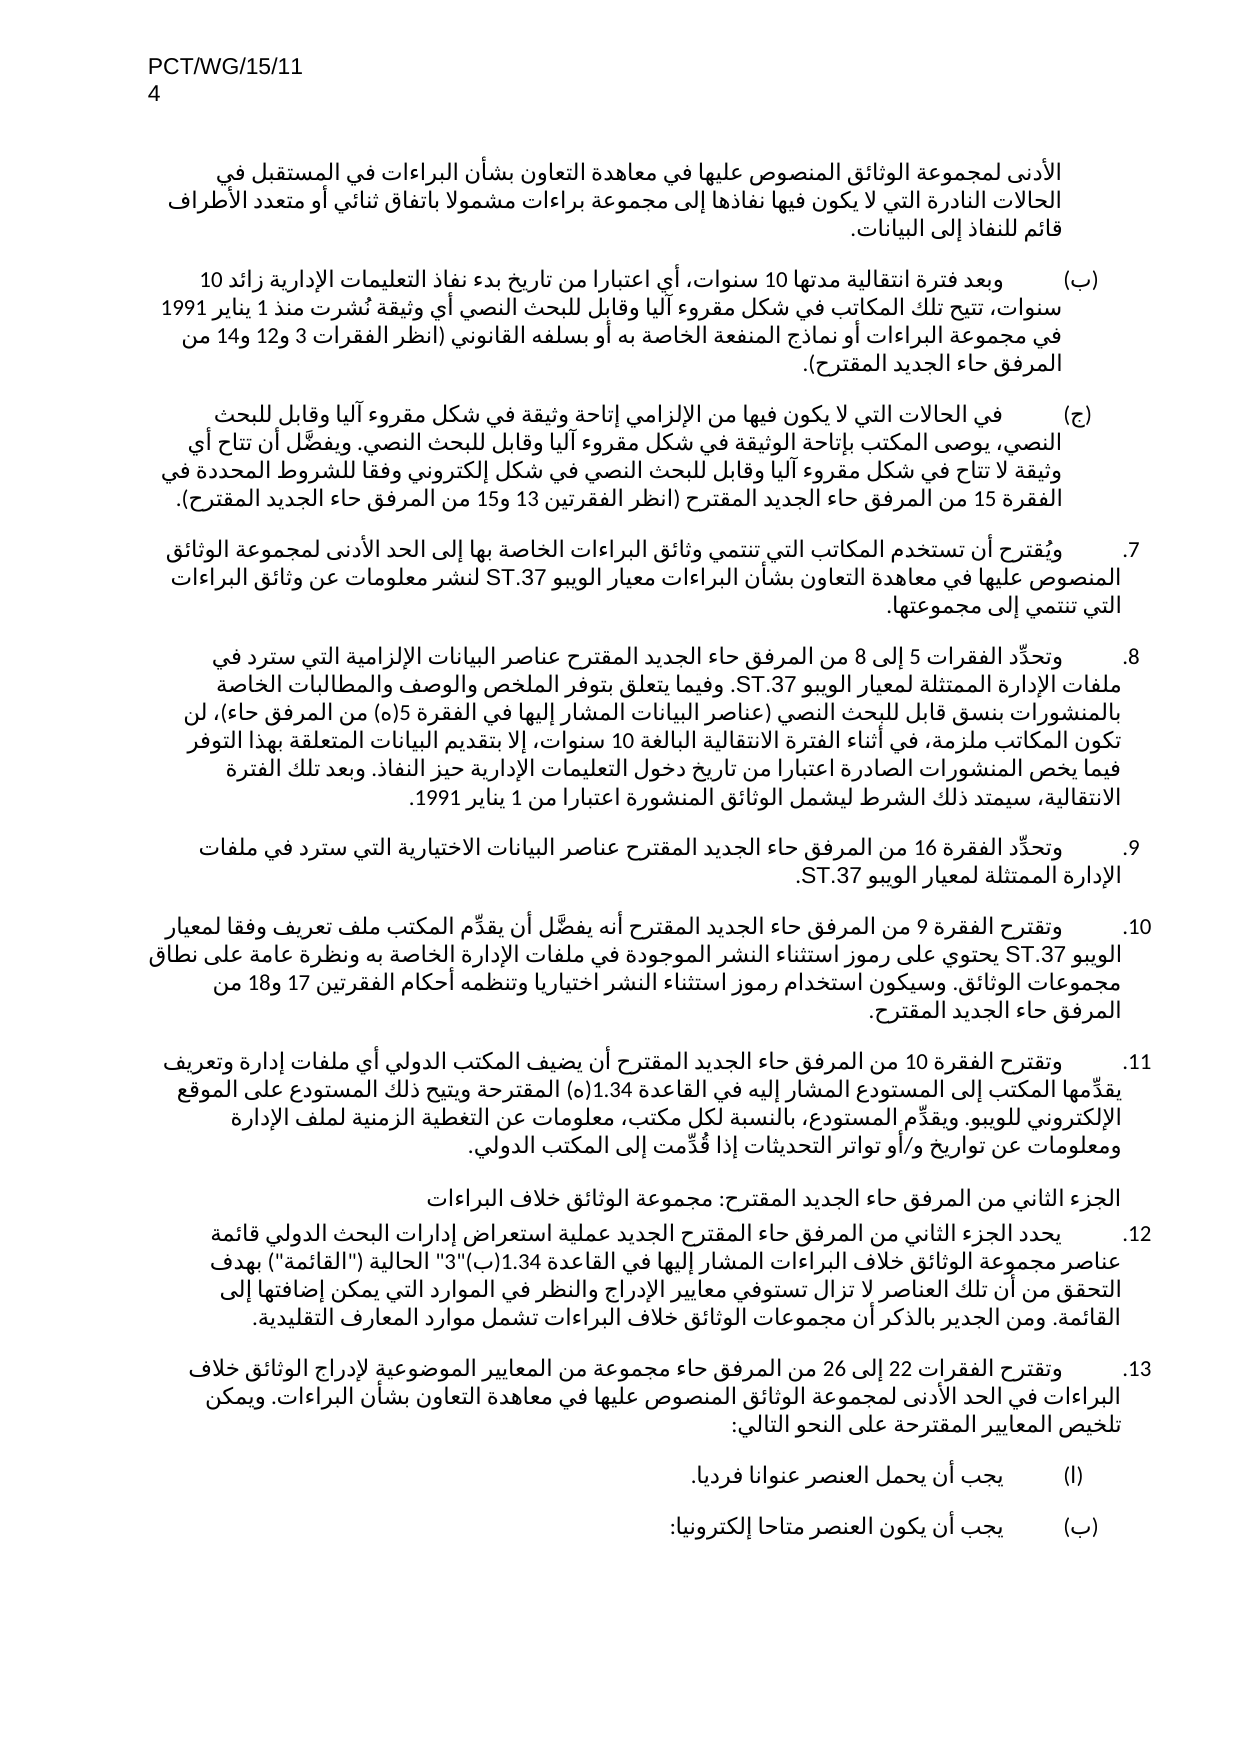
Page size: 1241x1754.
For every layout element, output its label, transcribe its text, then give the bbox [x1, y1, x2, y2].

text وتقترح الفقرات 22 إلى 26 من المرفق حاء مجموعة من المعايير الموضوعية لإدراج الوثائق خلاف البراءات في الحد الأدنى لمجموعة الوثائق المنصوص عليها في معاهدة التعاون بشأن البراءات. ويمكن تلخيص المعايير المقترحة على النحو التالي: [148, 1354, 1122, 1438]
list يجب أن يكون العنصر متاحا إلكترونيا: [148, 1512, 1063, 1540]
text وتحدِّد الفقرات 5 إلى 8 من المرفق حاء الجديد المقترح عناصر البيانات الإلزامية التي سترد في ملفات الإدارة الممتثلة لمعيار الويبو ST.37. وفيما يتعلق بتوفر الملخص والوصف والمطالبات الخاصة بالمنشورات بنسق قابل للبحث النصي (عناصر البيانات المشار إليها في الفقرة 5(ه) من المرفق حاء)، لن تكون المكاتب ملزمة، في أثناء الفترة الانتقالية البالغة 10 سنوات، إلا بتقديم البيانات المتعلقة بهذا التوفر فيما يخص المنشورات الصادرة اعتبارا من تاريخ دخول التعليمات الإدارية حيز النفاذ. وبعد تلك الفترة الانتقالية، سيمتد ذلك الشرط ليشمل الوثائق المنشورة اعتبارا من 1 يناير 1991. [148, 642, 1122, 811]
subtitle الجزء الثاني من المرفق حاء الجديد المقترح: مجموعة الوثائق خلاف البراءات [148, 1184, 1122, 1213]
text يحدد الجزء الثاني من المرفق حاء المقترح الجديد عملية استعراض إدارات البحث الدولي قائمة عناصر مجموعة الوثائق خلاف البراءات المشار إليها في القاعدة 1.34(ب)"3" الحالية ("القائمة") بهدف التحقق من أن تلك العناصر لا تزال تستوفي معايير الإدراج والنظر في الموارد التي يمكن إضافتها إلى القائمة. ومن الجدير بالذكر أن مجموعات الوثائق خلاف البراءات تشمل موارد المعارف التقليدية. [148, 1219, 1122, 1331]
text ويُقترح أن تستخدم المكاتب التي تنتمي وثائق البراءات الخاصة بها إلى الحد الأدنى لمجموعة الوثائق المنصوص عليها في معاهدة التعاون بشأن البراءات معيار الويبو ST.37 لنشر معلومات عن وثائق البراءات التي تنتمي إلى مجموعتها. [148, 536, 1122, 619]
list وبعد فترة انتقالية مدتها 10 سنوات، أي اعتبارا من تاريخ بدء نفاذ التعليمات الإدارية زائد 10 سنوات، تتيح تلك المكاتب في شكل مقروء آليا وقابل للبحث النصي أي وثيقة نُشرت منذ 1 يناير 1991 في مجموعة البراءات أو نماذج المنفعة الخاصة به أو بسلفه القانوني (انظر الفقرات 3 و12 و14 من المرفق حاء الجديد المقترح). [148, 266, 1063, 378]
list يجب أن يحمل العنصر عنوانا فرديا. [148, 1461, 1063, 1489]
text وتقترح الفقرة 10 من المرفق حاء الجديد المقترح أن يضيف المكتب الدولي أي ملفات إدارة وتعريف يقدِّمها المكتب إلى المستودع المشار إليه في القاعدة 1.34(ه) المقترحة ويتيح ذلك المستودع على الموقع الإلكتروني للويبو. ويقدِّم المستودع، بالنسبة لكل مكتب، معلومات عن التغطية الزمنية لملف الإدارة ومعلومات عن تواريخ و/أو تواتر التحديثات إذا قُدِّمت إلى المكتب الدولي. [148, 1047, 1122, 1159]
text وتحدِّد الفقرة 16 من المرفق حاء الجديد المقترح عناصر البيانات الاختيارية التي سترد في ملفات الإدارة الممتثلة لمعيار الويبو ST.37. [148, 833, 1122, 889]
list في الحالات التي لا يكون فيها من الإلزامي إتاحة وثيقة في شكل مقروء آليا وقابل للبحث النصي، يوصى المكتب بإتاحة الوثيقة في شكل مقروء آليا وقابل للبحث النصي. ويفضَّل أن تتاح أي وثيقة لا تتاح في شكل مقروء آليا وقابل للبحث النصي في شكل إلكتروني وفقا للشروط المحددة في الفقرة 15 من المرفق حاء الجديد المقترح (انظر الفقرتين 13 و15 من المرفق حاء الجديد المقترح). [148, 401, 1063, 513]
text وتقترح الفقرة 9 من المرفق حاء الجديد المقترح أنه يفضَّل أن يقدِّم المكتب ملف تعريف وفقا لمعيار الويبو ST.37 يحتوي على رموز استثناء النشر الموجودة في ملفات الإدارة الخاصة به ونظرة عامة على نطاق مجموعات الوثائق. وسيكون استخدام رموز استثناء النشر اختياريا وتنظمه أحكام الفقرتين 17 و18 من المرفق حاء الجديد المقترح. [148, 912, 1122, 1024]
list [148, 158, 1063, 243]
